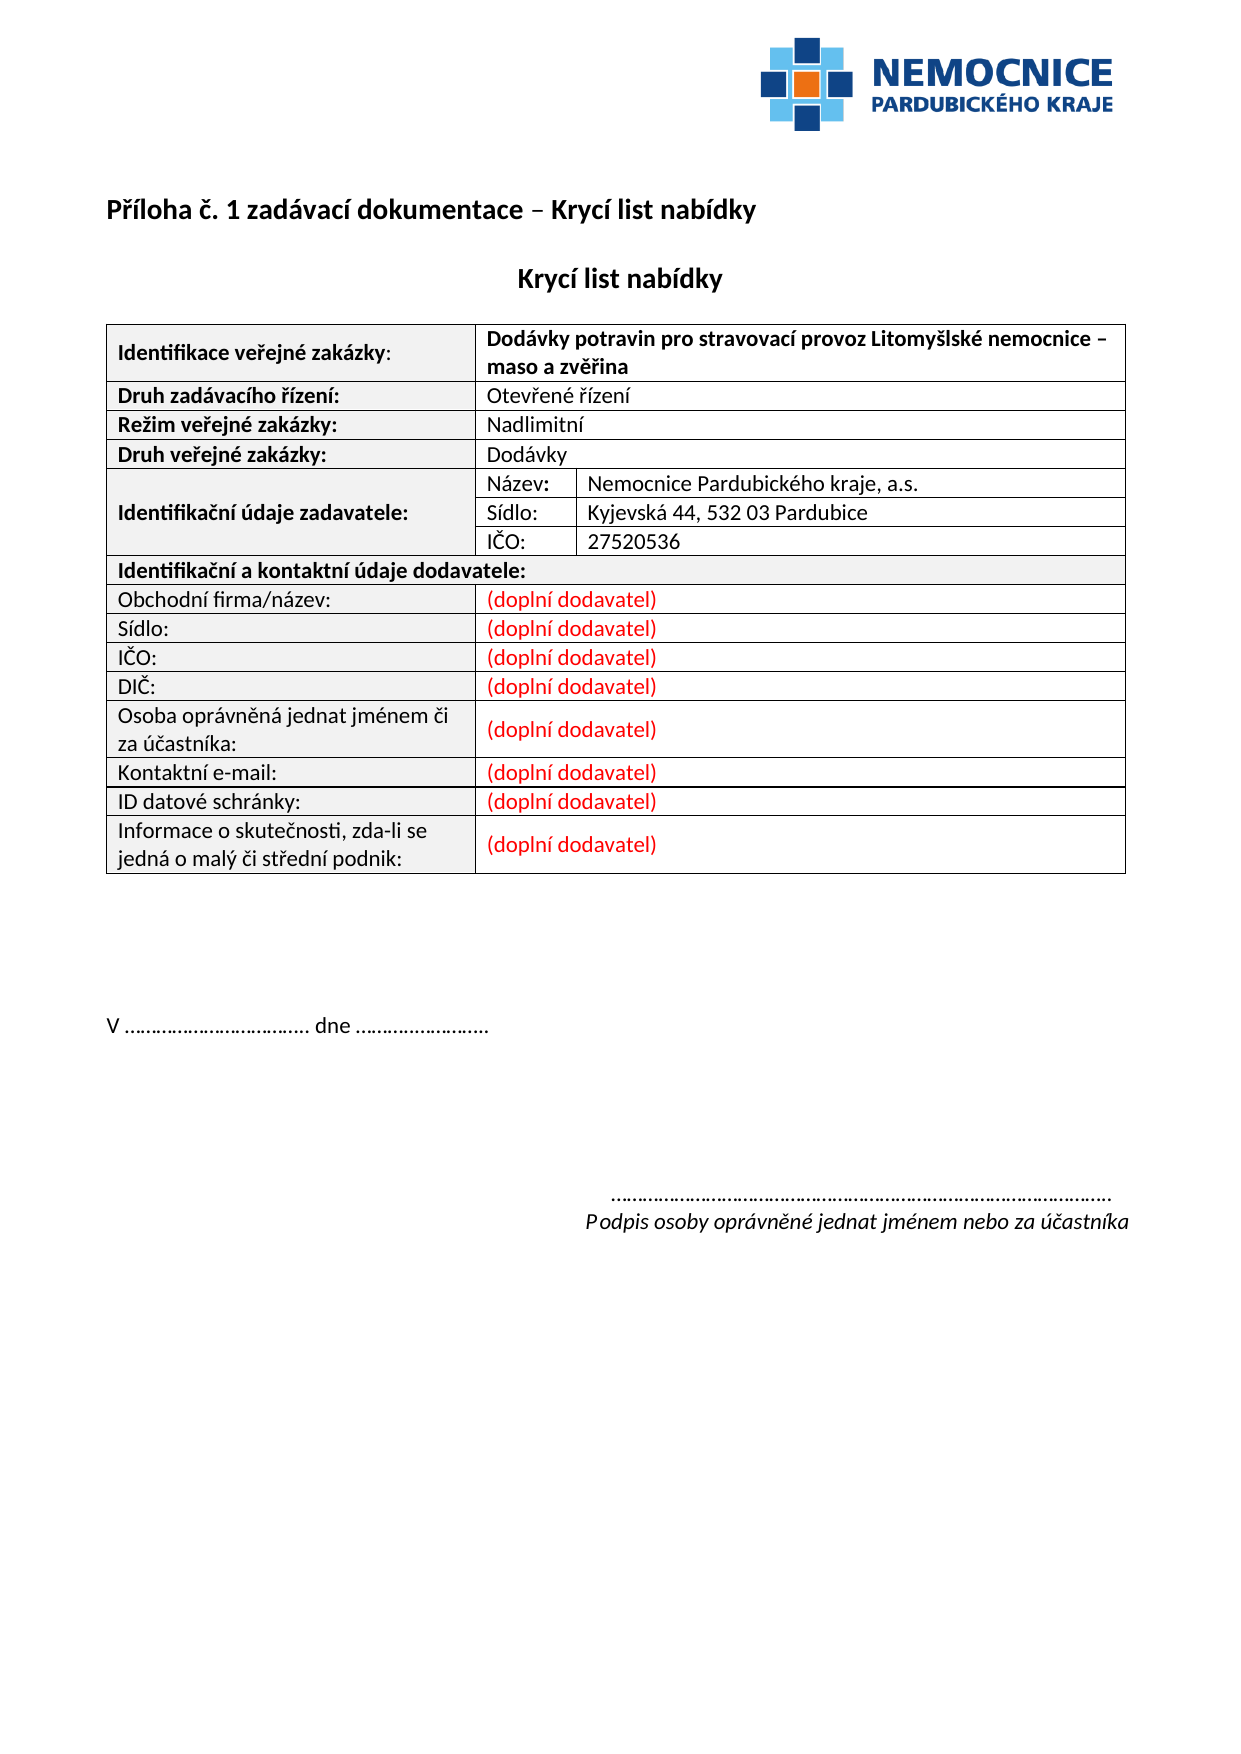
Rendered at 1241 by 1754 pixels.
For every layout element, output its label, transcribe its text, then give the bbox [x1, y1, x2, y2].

table_header Dodávky potravin pro stravovací provoz Litomyšlské nemocnice – maso a zvěřina [476, 325, 1125, 381]
table_cell (doplní dodavatel) [476, 758, 1125, 786]
table_cell IČO: [476, 527, 576, 555]
text Podpis osoby oprávněné jednat jménem nebo za účastníka [106, 1207, 1134, 1235]
picture [759, 37, 1113, 132]
table_cell DIČ: [107, 672, 475, 700]
table_cell Kontaktní e-mail: [107, 758, 475, 786]
table_cell Druh veřejné zakázky: [107, 440, 475, 468]
table_cell Otevřené řízení [476, 382, 1125, 409]
table_cell Dodávky [476, 440, 1125, 468]
text ………………………………………………………………………………….. [106, 1179, 1134, 1207]
table_cell (doplní dodavatel) [476, 672, 1125, 700]
table_cell (doplní dodavatel) [476, 585, 1125, 613]
table_cell Nadlimitní [476, 411, 1125, 439]
table_header Identifikace veřejné zakázky: [107, 325, 475, 381]
table_cell Název: [476, 469, 576, 497]
table_cell IČO: [107, 643, 475, 671]
table_cell Identifikační a kontaktní údaje dodavatele: [107, 556, 1125, 584]
table_cell Druh zadávacího řízení: [107, 382, 475, 409]
table_cell ID datové schránky: [107, 788, 475, 815]
table_cell Kyjevská 44, 532 03 Pardubice [577, 498, 1125, 526]
table_cell (doplní dodavatel) [476, 701, 1125, 757]
table_cell 27520536 [577, 527, 1125, 555]
table_cell Osoba oprávněná jednat jménem či za účastníka: [107, 701, 475, 757]
table_cell (doplní dodavatel) [476, 788, 1125, 815]
table_cell Režim veřejné zakázky: [107, 411, 475, 439]
text Příloha č. 1 zadávací dokumentace – Krycí list nabídky [106, 191, 1134, 227]
table_cell Obchodní firma/název: [107, 585, 475, 613]
table_cell Identifikační údaje zadavatele: [107, 469, 475, 555]
table_cell Informace o skutečnosti, zda-li se jedná o malý či střední podnik: [107, 816, 475, 872]
table_cell (doplní dodavatel) [476, 643, 1125, 671]
table_cell (doplní dodavatel) [476, 614, 1125, 642]
table_cell Sídlo: [476, 498, 576, 526]
table_cell Sídlo: [107, 614, 475, 642]
table_cell (doplní dodavatel) [476, 816, 1125, 872]
table_cell Nemocnice Pardubického kraje, a.s. [577, 469, 1125, 497]
text V …………………………….. dne ………..………….. [106, 1011, 1134, 1039]
text Krycí list nabídky [106, 260, 1134, 295]
